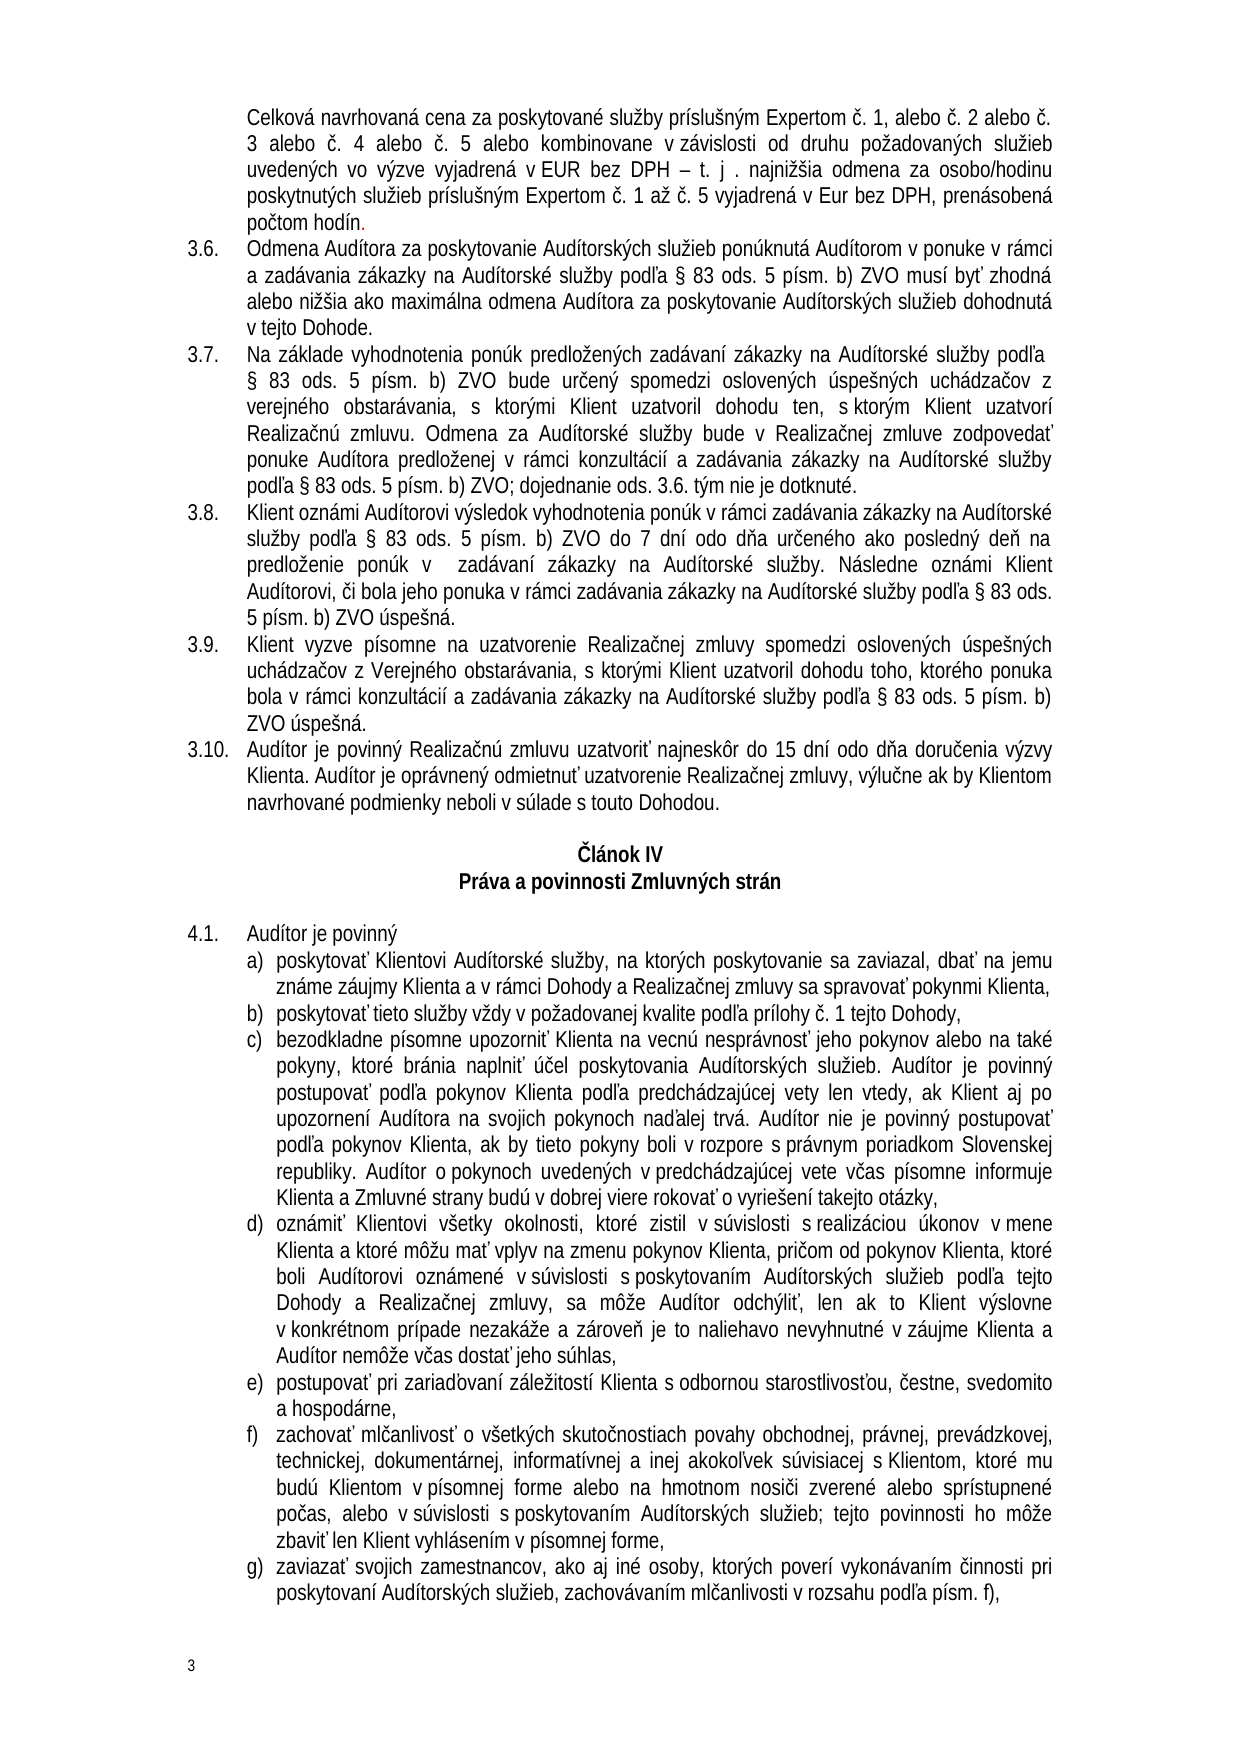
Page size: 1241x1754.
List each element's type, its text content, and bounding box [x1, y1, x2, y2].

text Článok IV [187, 841, 1053, 868]
list Celková navrhovaná cena za poskytované služby príslušným Expertom č. 1, alebo č. 2 alebo č. 3 alebo č. 4 alebo č. 5 alebo kombinovane v závislosti od druhu požadovaných služieb uvedených vo výzve vyjadrená v EUR bez DPH – t. j . najnižšia odmena za osobo/hodinu poskytnutých služieb príslušným Expertom č. 1 až č. 5 vyjadrená v Eur bez DPH, prenásobená počtom hodín. [247, 103, 1053, 235]
list postupovať pri zariaďovaní záležitostí Klienta s odbornou starostlivosťou, čestne, svedomito a hospodárne, [247, 1368, 1053, 1421]
list Audítor je povinný Realizačnú zmluvu uzatvoriť najneskôr do 15 dní odo dňa doručenia výzvy Klienta. Audítor je oprávnený odmietnuť uzatvorenie Realizačnej zmluvy, výlučne ak by Klientom navrhované podmienky neboli v súlade s touto Dohodou. [187, 736, 1053, 815]
list Klient vyzve písomne na uzatvorenie Realizačnej zmluvy spomedzi oslovených úspešných uchádzačov z Verejného obstarávania, s ktorými Klient uzatvoril dohodu toho, ktorého ponuka bola v rámci konzultácií a zadávania zákazky na Audítorské služby podľa § 83 ods. 5 písm. b) ZVO úspešná. [187, 631, 1053, 736]
list zachovať mlčanlivosť o všetkých skutočnostiach povahy obchodnej, právnej, prevádzkovej, technickej, dokumentárnej, informatívnej a inej akokoľvek súvisiacej s Klientom, ktoré mu budú Klientom v písomnej forme alebo na hmotnom nosiči zverené alebo sprístupnené počas, alebo v súvislosti s poskytovaním Audítorských služieb; tejto povinnosti ho môže zbaviť len Klient vyhlásením v písomnej forme, [247, 1421, 1053, 1553]
list poskytovať Klientovi Audítorské služby, na ktorých poskytovanie sa zaviazal, dbať na jemu známe záujmy Klienta a v rámci Dohody a Realizačnej zmluvy sa spravovať pokynmi Klienta, [247, 947, 1053, 999]
list Audítor je povinný [187, 920, 1053, 947]
list zaviazať svojich zamestnancov, ako aj iné osoby, ktorých poverí vykonávaním činnosti pri poskytovaní Audítorských služieb, zachovávaním mlčanlivosti v rozsahu podľa písm. f), [247, 1553, 1053, 1606]
list Na základe vyhodnotenia ponúk predložených zadávaní zákazky na Audítorské služby podľa § 83 ods. 5 písm. b) ZVO bude určený spomedzi oslovených úspešných uchádzačov z verejného obstarávania, s ktorými Klient uzatvoril dohodu ten, s ktorým Klient uzatvorí Realizačnú zmluvu. Odmena za Audítorské služby bude v Realizačnej zmluve zodpovedať ponuke Audítora predloženej v rámci konzultácií a zadávania zákazky na Audítorské služby podľa § 83 ods. 5 písm. b) ZVO; dojednanie ods. 3.6. tým nie je dotknuté. [187, 341, 1053, 499]
list poskytovať tieto služby vždy v požadovanej kvalite podľa prílohy č. 1 tejto Dohody, [247, 999, 1053, 1026]
list bezodkladne písomne upozorniť Klienta na vecnú nesprávnosť jeho pokynov alebo na také pokyny, ktoré bránia naplniť účel poskytovania Audítorských služieb. Audítor je povinný postupovať podľa pokynov Klienta podľa predchádzajúcej vety len vtedy, ak Klient aj po upozornení Audítora na svojich pokynoch naďalej trvá. Audítor nie je povinný postupovať podľa pokynov Klienta, ak by tieto pokyny boli v rozpore s právnym poriadkom Slovenskej republiky. Audítor o pokynoch uvedených v predchádzajúcej vete včas písomne informuje Klienta a Zmluvné strany budú v dobrej viere rokovať o vyriešení takejto otázky, [247, 1026, 1053, 1210]
list oznámiť Klientovi všetky okolnosti, ktoré zistil v súvislosti s realizáciou úkonov v mene Klienta a ktoré môžu mať vplyv na zmenu pokynov Klienta, pričom od pokynov Klienta, ktoré boli Audítorovi oznámené v súvislosti s poskytovaním Audítorských služieb podľa tejto Dohody a Realizačnej zmluvy, sa môže Audítor odchýliť, len ak to Klient výslovne v konkrétnom prípade nezakáže a zároveň je to naliehavo nevyhnutné v záujme Klienta a Audítor nemôže včas dostať jeho súhlas, [247, 1210, 1053, 1368]
list Odmena Audítora za poskytovanie Audítorských služieb ponúknutá Audítorom v ponuke v rámci a zadávania zákazky na Audítorské služby podľa § 83 ods. 5 písm. b) ZVO musí byť zhodná alebo nižšia ako maximálna odmena Audítora za poskytovanie Audítorských služieb dohodnutá v tejto Dohode. [187, 235, 1053, 341]
text Práva a povinnosti Zmluvných strán [187, 868, 1053, 894]
list Klient oznámi Audítorovi výsledok vyhodnotenia ponúk v rámci zadávania zákazky na Audítorské služby podľa § 83 ods. 5 písm. b) ZVO do 7 dní odo dňa určeného ako posledný deň na predloženie ponúk v zadávaní zákazky na Audítorské služby. Následne oznámi Klient Audítorovi, či bola jeho ponuka v rámci zadávania zákazky na Audítorské služby podľa § 83 ods. 5 písm. b) ZVO úspešná. [187, 499, 1053, 631]
